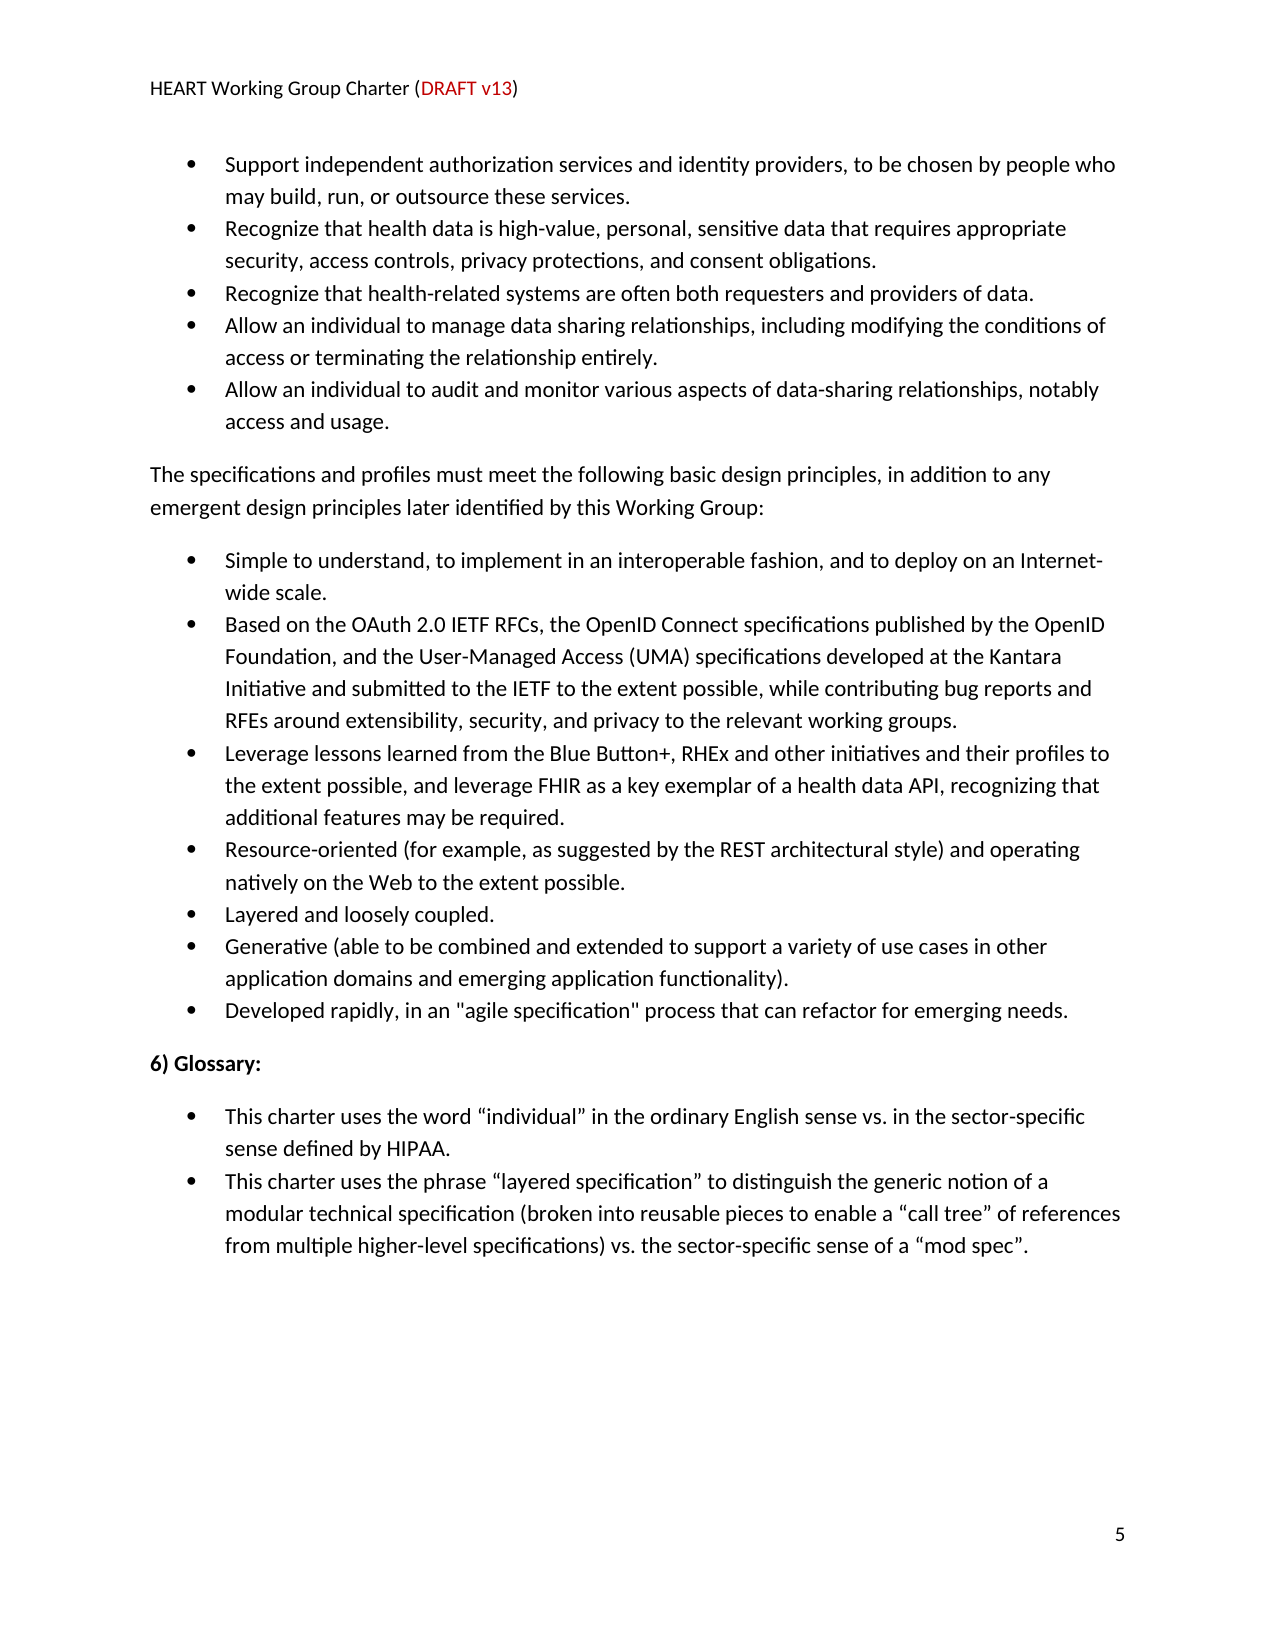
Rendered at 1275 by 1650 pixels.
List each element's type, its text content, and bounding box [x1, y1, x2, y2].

list Support independent authorization services and identity providers, to be chosen by people who may build, run, or outsource these services. [187, 150, 1125, 210]
text 6) Glossary: [150, 1049, 1125, 1077]
list Resource-oriented (for example, as suggested by the REST architectural style) and operating natively on the Web to the extent possible. [187, 835, 1125, 896]
list Based on the OAuth 2.0 IETF RFCs, the OpenID Connect specifications published by the OpenID Foundation, and the User-Managed Access (UMA) specifications developed at the Kantara Initiative and submitted to the IETF to the extent possible, while contributing bug reports and RFEs around extensibility, security, and privacy to the relevant working groups. [187, 610, 1125, 735]
list Developed rapidly, in an "agile specification" process that can refactor for emerging needs. [187, 996, 1125, 1024]
list Allow an individual to audit and monitor various aspects of data-sharing relationships, notably access and usage. [187, 375, 1125, 436]
list Layered and loosely coupled. [187, 900, 1125, 928]
list Allow an individual to manage data sharing relationships, including modifying the conditions of access or terminating the relationship entirely. [187, 311, 1125, 371]
list Recognize that health-related systems are often both requesters and providers of data. [187, 279, 1125, 307]
text The specifications and profiles must meet the following basic design principles, in addition to any emergent design principles later identified by this Working Group: [150, 461, 1125, 521]
list Leverage lessons learned from the Blue Button+, RHEx and other initiatives and their profiles to the extent possible, and leverage FHIR as a key exemplar of a health data API, recognizing that additional features may be required. [187, 739, 1125, 831]
list Simple to understand, to implement in an interoperable fashion, and to deploy on an Internet-wide scale. [187, 546, 1125, 606]
list This charter uses the word “individual” in the ordinary English sense vs. in the sector-specific sense defined by HIPAA. [187, 1102, 1125, 1163]
list Generative (able to be combined and extended to support a variety of use cases in other application domains and emerging application functionality). [187, 932, 1125, 992]
list This charter uses the phrase “layered specification” to distinguish the generic notion of a modular technical specification (broken into reusable pieces to enable a “call tree” of references from multiple higher-level specifications) vs. the sector-specific sense of a “mod spec”. [187, 1167, 1125, 1259]
list Recognize that health data is high-value, personal, sensitive data that requires appropriate security, access controls, privacy protections, and consent obligations. [187, 214, 1125, 274]
